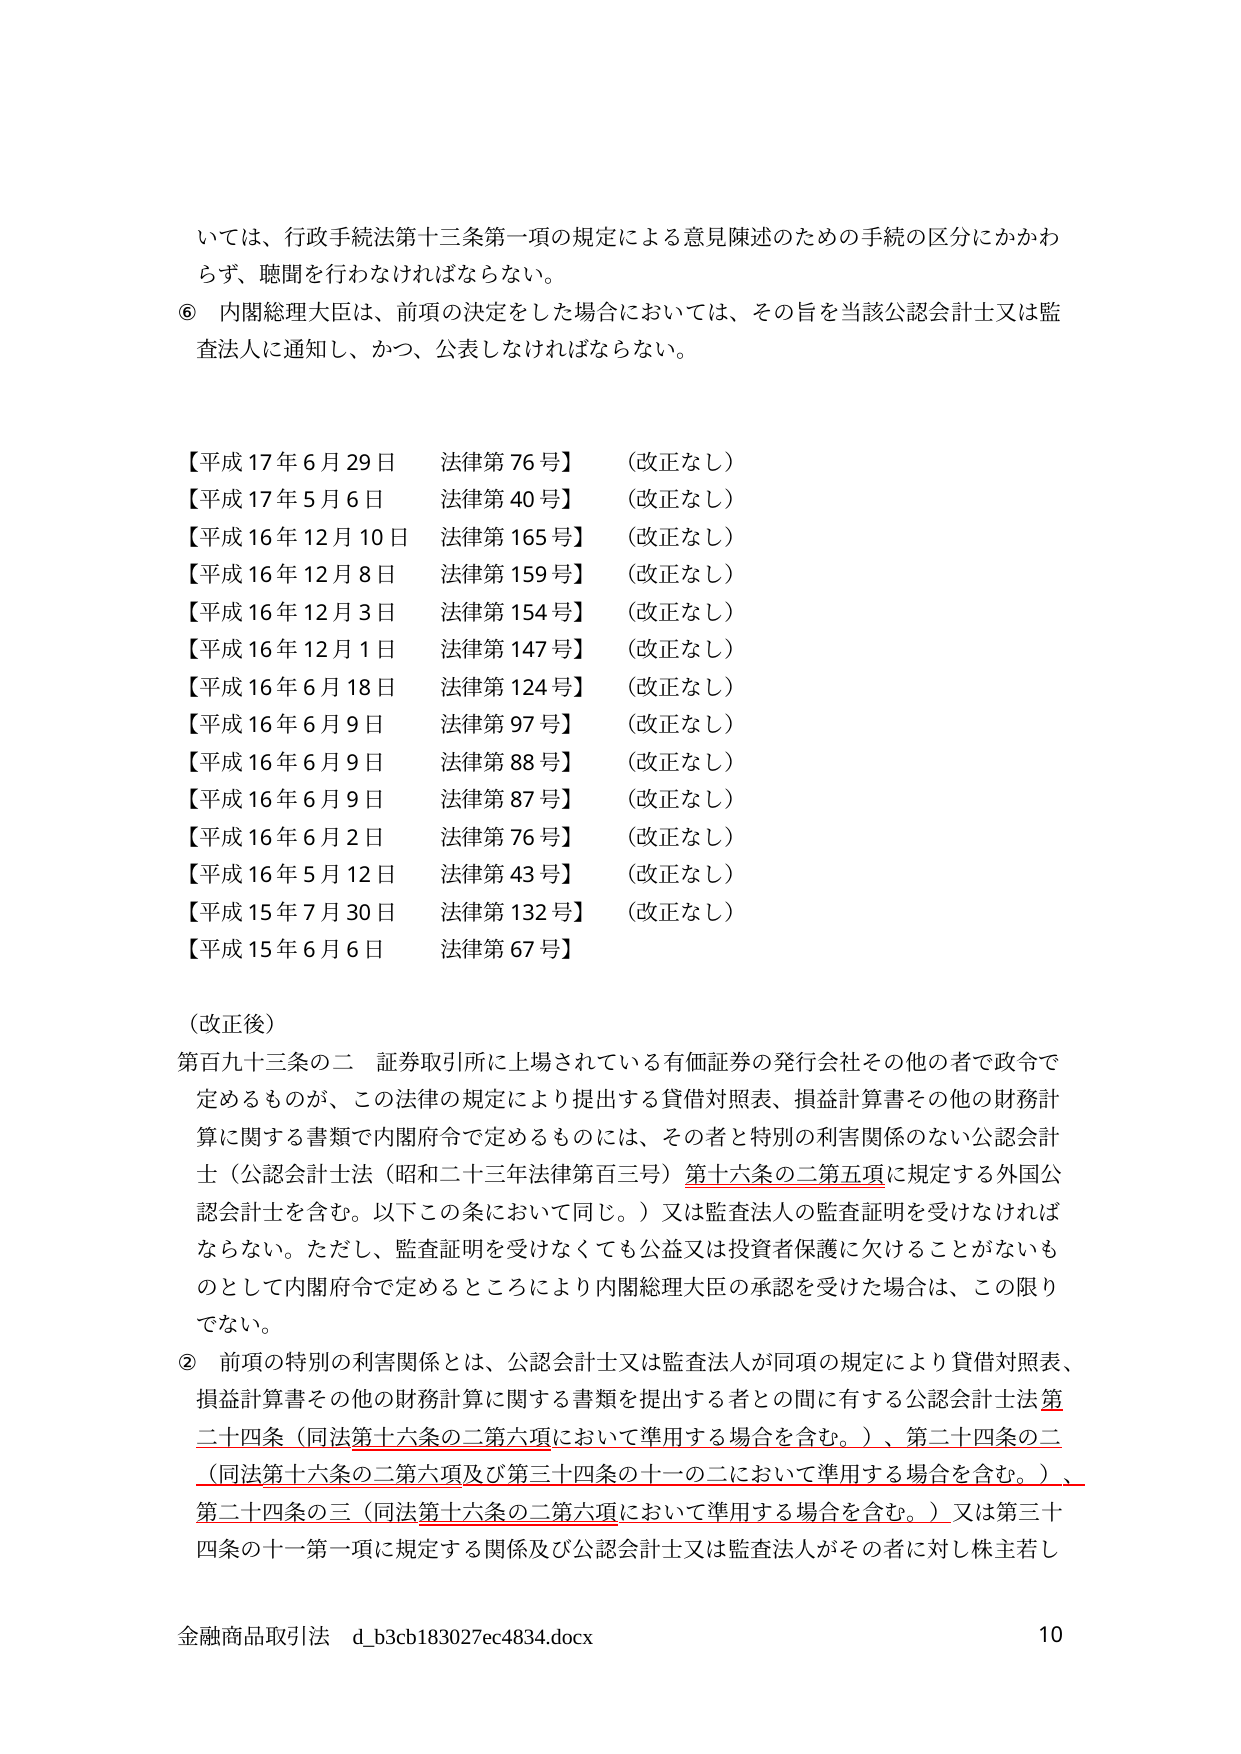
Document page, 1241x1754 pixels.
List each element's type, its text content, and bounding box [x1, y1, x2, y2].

text 【平成16年6月9日 法律第88号】 （改正なし） [177, 742, 1063, 779]
text ⑥ 内閣総理大臣は、前項の決定をした場合においては、その旨を当該公認会計士又は監査法人に通知し、かつ、公表しなければならない。 [177, 292, 1063, 367]
text 【平成16年6月2日 法律第76号】 （改正なし） [177, 817, 1063, 854]
text 【平成16年6月9日 法律第87号】 （改正なし） [177, 779, 1063, 817]
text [177, 217, 1063, 292]
text 【平成17年6月29日 法律第76号】 （改正なし） [177, 442, 1063, 479]
text 【平成16年12月10日 法律第165号】 （改正なし） [177, 517, 1063, 554]
text 【平成16年5月12日 法律第43号】 （改正なし） [177, 854, 1063, 892]
text 【平成16年6月18日 法律第124号】 （改正なし） [177, 667, 1063, 704]
text 第百九十三条の二 証券取引所に上場されている有価証券の発行会社その他の者で政令で定めるものが、この法律の規定により提出する貸借対照表、損益計算書その他の財務計算に関する書類で内閣府令で定めるものには、その者と特別の利害関係のない公認会計士（公認会計士法（昭和二十三年法律第百三号）第十六条の二第五項に規定する外国公認会計士を含む。以下この条において同じ。）又は監査法人の監査証明を受けなければならない。ただし、監査証明を受けなくても公益又は投資者保護に欠けることがないものとして内閣府令で定めるところにより内閣総理大臣の承認を受けた場合は、この限りでない。 [177, 1042, 1063, 1342]
text （改正後） [177, 1004, 1063, 1042]
text 【平成15年7月30日 法律第132号】 （改正なし） [177, 892, 1063, 929]
text 【平成16年12月3日 法律第154号】 （改正なし） [177, 592, 1063, 629]
text 【平成17年5月6日 法律第40号】 （改正なし） [177, 479, 1063, 517]
text 【平成16年12月1日 法律第147号】 （改正なし） [177, 629, 1063, 667]
text 【平成16年6月9日 法律第97号】 （改正なし） [177, 704, 1063, 742]
text 【平成16年12月8日 法律第159号】 （改正なし） [177, 554, 1063, 592]
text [177, 1342, 1063, 1567]
text 【平成15年6月6日 法律第67号】 [177, 929, 1063, 967]
